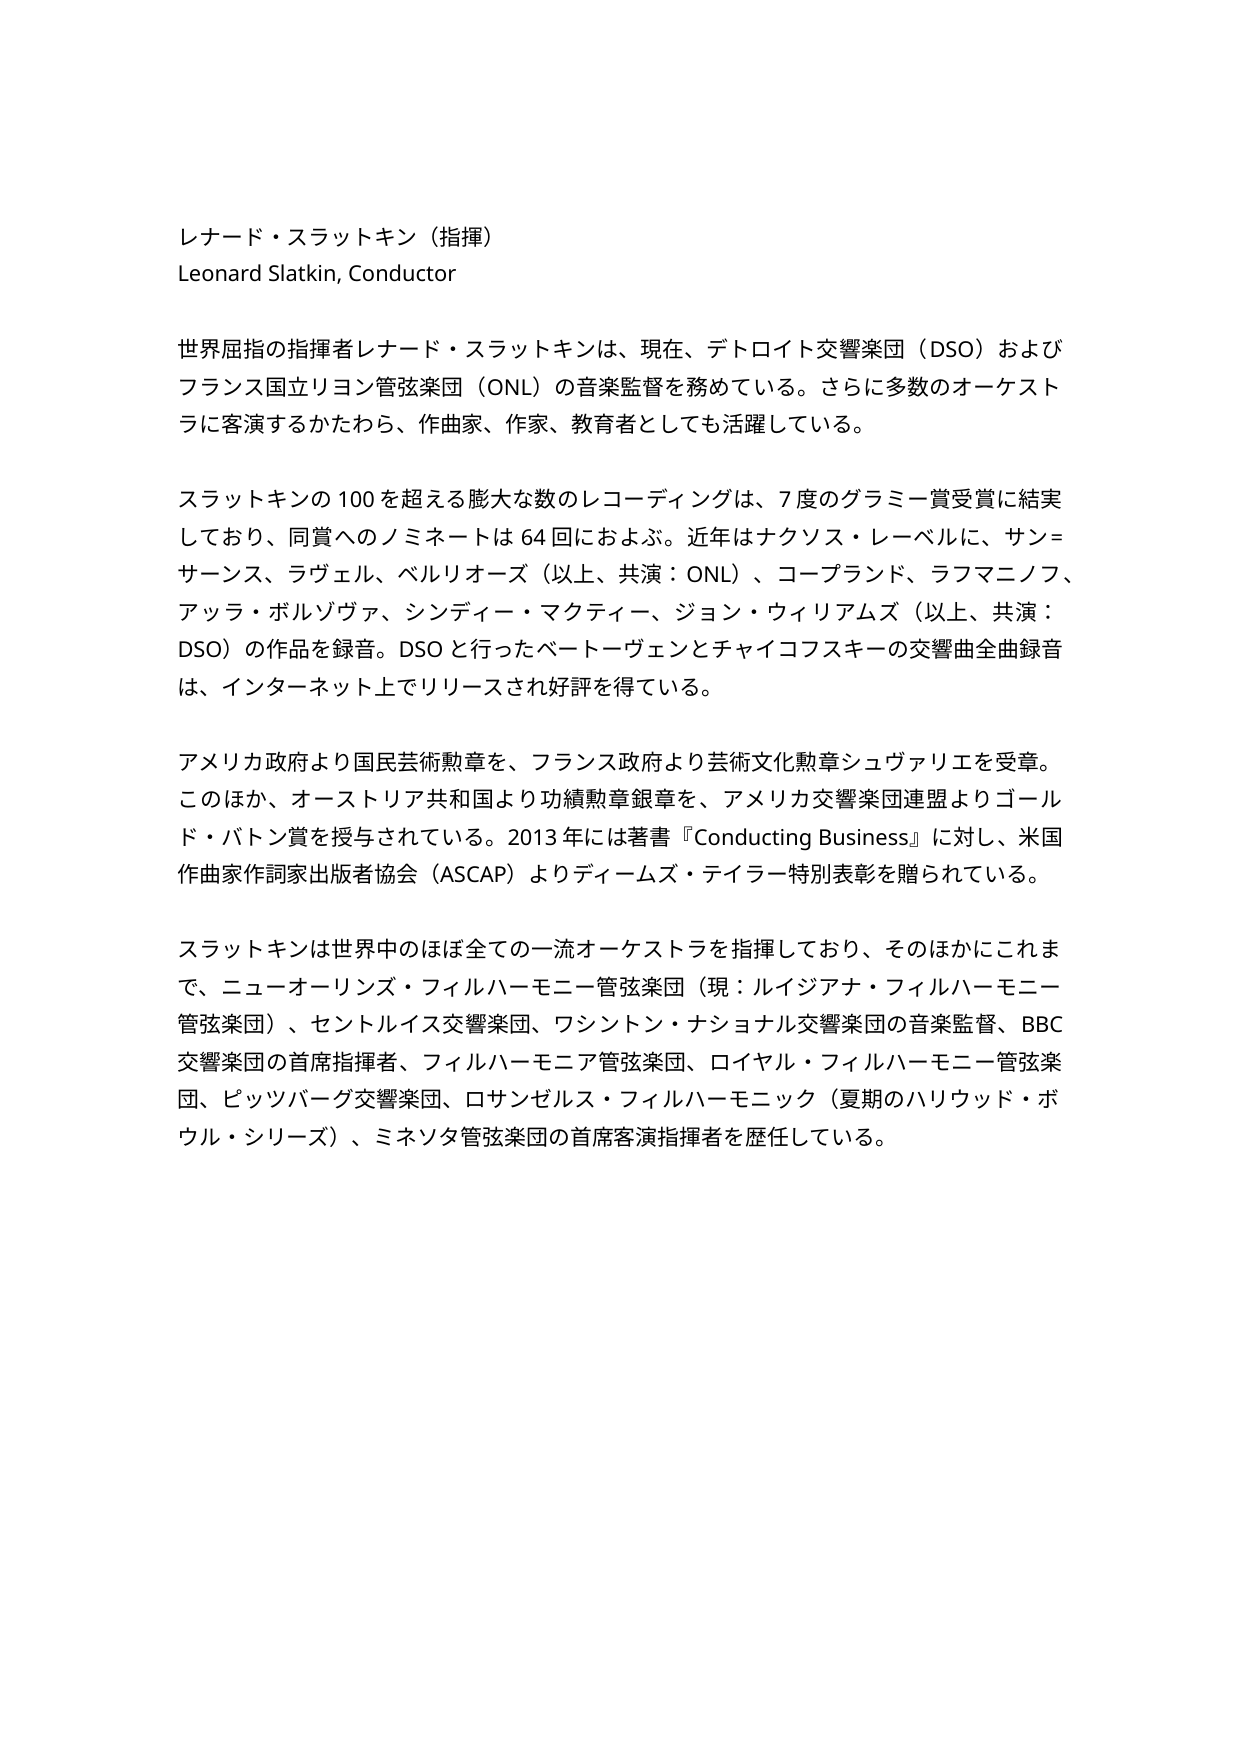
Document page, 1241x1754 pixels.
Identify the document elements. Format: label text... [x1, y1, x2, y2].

text Leonard Slatkin, Conductor [177, 254, 1063, 292]
text スラットキンは世界中のほぼ全ての一流オーケストラを指揮しており、そのほかにこれまで、ニューオーリンズ・フィルハーモニー管弦楽団（現：ルイジアナ・フィルハーモニー管弦楽団）、セントルイス交響楽団、ワシントン・ナショナル交響楽団の音楽監督、BBC交響楽団の首席指揮者、フィルハーモニア管弦楽団、ロイヤル・フィルハーモニー管弦楽団、ピッツバーグ交響楽団、ロサンゼルス・フィルハーモニック（夏期のハリウッド・ボウル・シリーズ）、ミネソタ管弦楽団の首席客演指揮者を歴任している。 [177, 929, 1063, 1154]
text アメリカ政府より国民芸術勲章を、フランス政府より芸術文化勲章シュヴァリエを受章。このほか、オーストリア共和国より功績勲章銀章を、アメリカ交響楽団連盟よりゴールド・バトン賞を授与されている。2013年には著書『Conducting Business』に対し、米国作曲家作詞家出版者協会（ASCAP）よりディームズ・テイラー特別表彰を贈られている。 [177, 742, 1063, 892]
text スラットキンの100を超える膨大な数のレコーディングは、7度のグラミー賞受賞に結実しており、同賞へのノミネートは64回におよぶ。近年はナクソス・レーベルに、サン=サーンス、ラヴェル、ベルリオーズ（以上、共演：ONL）、コープランド、ラフマニノフ、アッラ・ボルゾヴァ、シンディー・マクティー、ジョン・ウィリアムズ（以上、共演：DSO）の作品を録音。DSOと行ったベートーヴェンとチャイコフスキーの交響曲全曲録音は、インターネット上でリリースされ好評を得ている。 [177, 479, 1063, 704]
text 世界屈指の指揮者レナード・スラットキンは、現在、デトロイト交響楽団（DSO）およびフランス国立リヨン管弦楽団（ONL）の音楽監督を務めている。さらに多数のオーケストラに客演するかたわら、作曲家、作家、教育者としても活躍している。 [177, 329, 1063, 442]
text レナード・スラットキン（指揮） [177, 217, 1063, 254]
